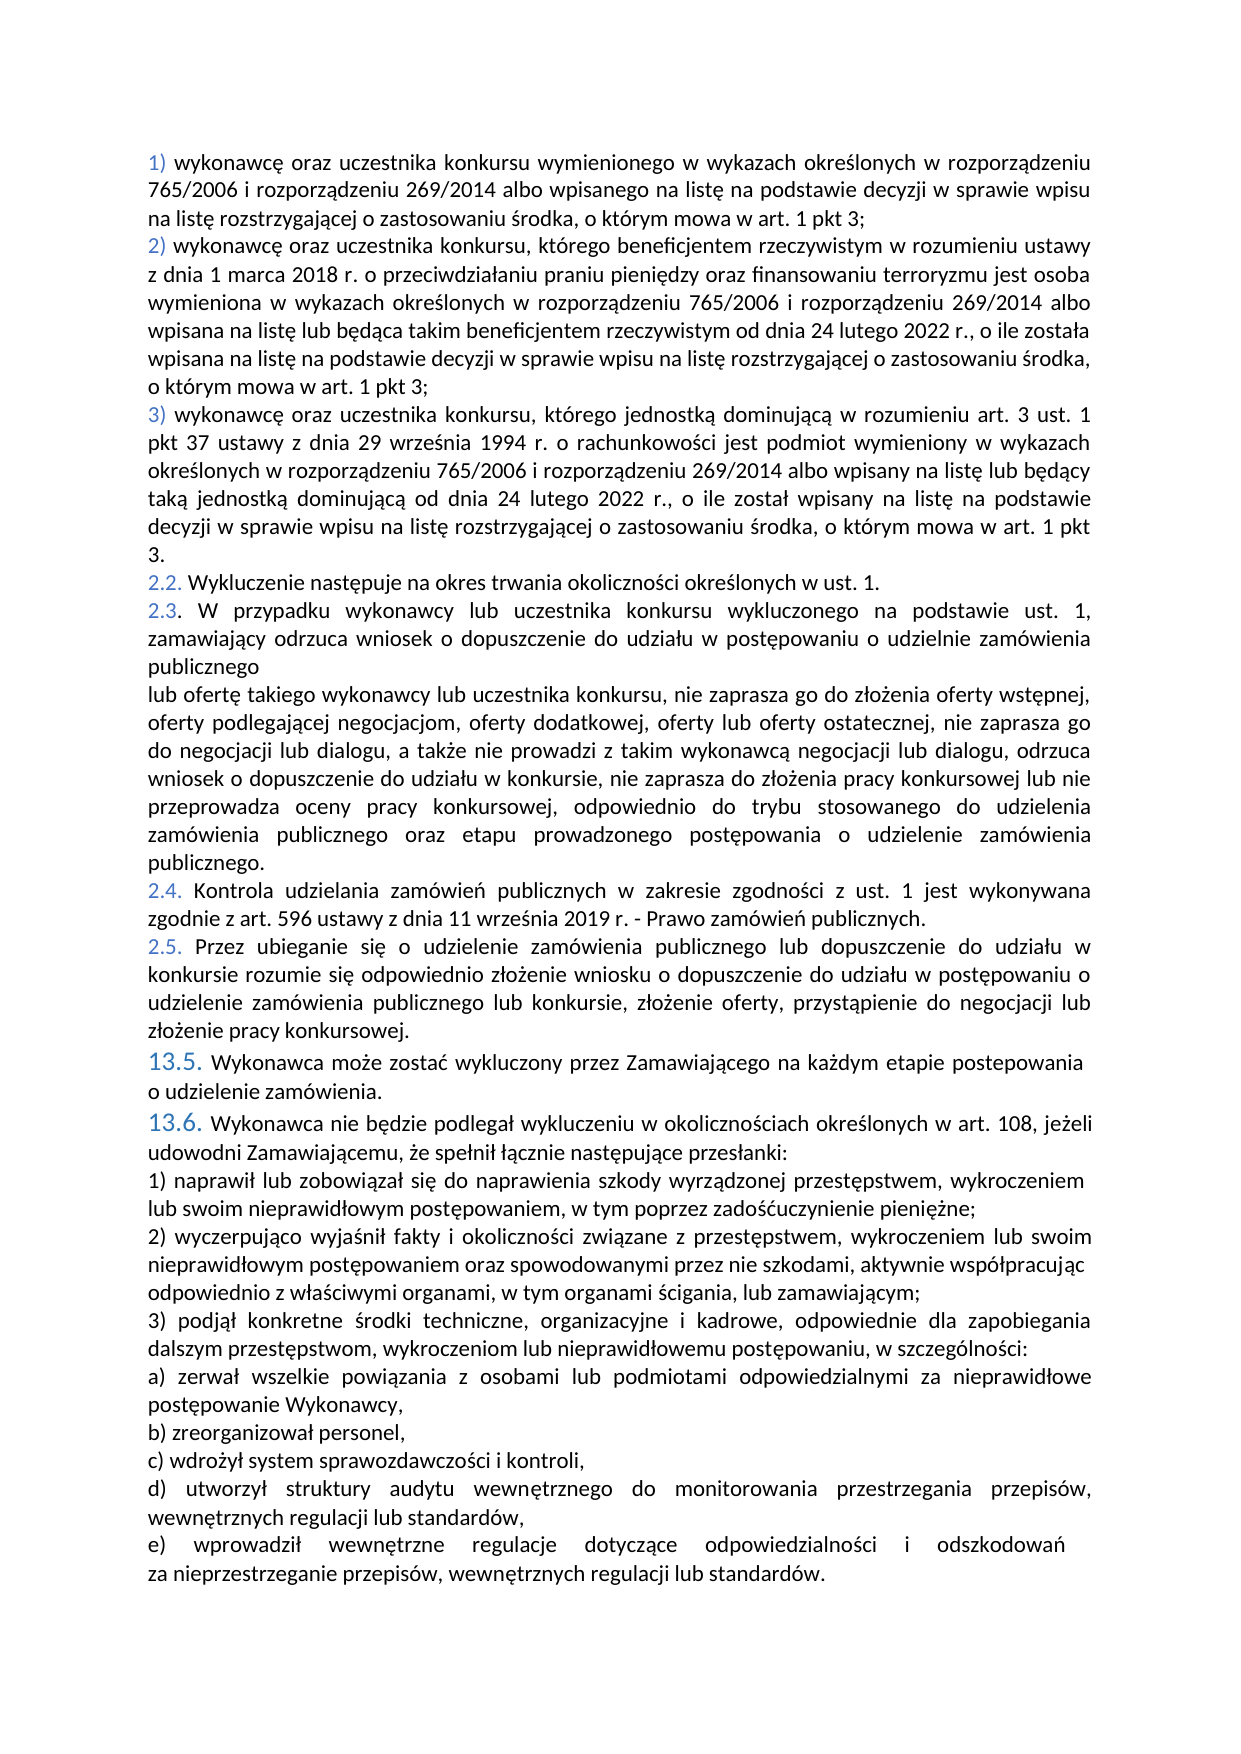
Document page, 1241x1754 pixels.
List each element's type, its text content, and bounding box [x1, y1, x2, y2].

text 1) wykonawcę oraz uczestnika konkursu wymienionego w wykazach określonych w rozporządzeniu 765/2006 i rozporządzeniu 269/2014 albo wpisanego na listę na podstawie decyzji w sprawie wpisu na listę rozstrzygającej o zastosowaniu środka, o którym mowa w art. 1 pkt 3; [148, 148, 1093, 232]
text 2) wykonawcę oraz uczestnika konkursu, którego beneficjentem rzeczywistym w rozumieniu ustawy z dnia 1 marca 2018 r. o przeciwdziałaniu praniu pieniędzy oraz finansowaniu terroryzmu jest osoba wymieniona w wykazach określonych w rozporządzeniu 765/2006 i rozporządzeniu 269/2014 albo wpisana na listę lub będąca takim beneficjentem rzeczywistym od dnia 24 lutego 2022 r., o ile została wpisana na listę na podstawie decyzji w sprawie wpisu na listę rozstrzygającej o zastosowaniu środka, o którym mowa w art. 1 pkt 3; [148, 232, 1093, 400]
text a) zerwał wszelkie powiązania z osobami lub podmiotami odpowiedzialnymi za nieprawidłowe postępowanie Wykonawcy, [148, 1362, 1093, 1418]
text 3) wykonawcę oraz uczestnika konkursu, którego jednostką dominującą w rozumieniu art. 3 ust. 1 pkt 37 ustawy z dnia 29 września 1994 r. o rachunkowości jest podmiot wymieniony w wykazach określonych w rozporządzeniu 765/2006 i rozporządzeniu 269/2014 albo wpisany na listę lub będący taką jednostką dominującą od dnia 24 lutego 2022 r., o ile został wpisany na listę na podstawie decyzji w sprawie wpisu na listę rozstrzygającej o zastosowaniu środka, o którym mowa w art. 1 pkt 3. [148, 400, 1093, 568]
text 2.2. Wykluczenie następuje na okres trwania okoliczności określonych w ust. 1. [148, 568, 1093, 596]
text c) wdrożył system sprawozdawczości i kontroli, [148, 1447, 1093, 1474]
text 2) wyczerpująco wyjaśnił fakty i okoliczności związane z przestępstwem, wykroczeniem lub swoim nieprawidłowym postępowaniem oraz spowodowanymi przez nie szkodami, aktywnie współpracując [148, 1222, 1093, 1278]
text 2.4. Kontrola udzielania zamówień publicznych w zakresie zgodności z ust. 1 jest wykonywana zgodnie z art. 596 ustawy z dnia 11 września 2019 r. - Prawo zamówień publicznych. [148, 876, 1093, 932]
text 3) podjął konkretne środki techniczne, organizacyjne i kadrowe, odpowiednie dla zapobiegania dalszym przestępstwom, wykroczeniom lub nieprawidłowemu postępowaniu, w szczególności: [148, 1306, 1093, 1362]
text e) wprowadził wewnętrzne regulacje dotyczące odpowiedzialności i odszkodowań za nieprzestrzeganie przepisów, wewnętrznych regulacji lub standardów. [148, 1531, 1093, 1587]
text 13.5. Wykonawca może zostać wykluczony przez Zamawiającego na każdym etapie postepowania o udzielenie zamówienia. [148, 1044, 1093, 1105]
text b) zreorganizował personel, [148, 1418, 1093, 1447]
text 1) naprawił lub zobowiązał się do naprawienia szkody wyrządzonej przestępstwem, wykroczeniem lub swoim nieprawidłowym postępowaniem, w tym poprzez zadośćuczynienie pieniężne; [148, 1166, 1093, 1222]
text 2.5. Przez ubieganie się o udzielenie zamówienia publicznego lub dopuszczenie do udziału w konkursie rozumie się odpowiednio złożenie wniosku o dopuszczenie do udziału w postępowaniu o udzielenie zamówienia publicznego lub konkursie, złożenie oferty, przystąpienie do negocjacji lub złożenie pracy konkursowej. [148, 932, 1093, 1044]
text 13.6. Wykonawca nie będzie podlegał wykluczeniu w okolicznościach określonych w art. 108, jeżeli udowodni Zamawiającemu, że spełnił łącznie następujące przesłanki: [148, 1105, 1093, 1166]
text odpowiednio z właściwymi organami, w tym organami ścigania, lub zamawiającym; [148, 1278, 1093, 1306]
text 2.3. W przypadku wykonawcy lub uczestnika konkursu wykluczonego na podstawie ust. 1, zamawiający odrzuca wniosek o dopuszczenie do udziału w postępowaniu o udzielnie zamówienia publicznego lub ofertę takiego wykonawcy lub uczestnika konkursu, nie zaprasza go do złożenia oferty wstępnej, oferty podlegającej negocjacjom, oferty dodatkowej, oferty lub oferty ostatecznej, nie zaprasza go do negocjacji lub dialogu, a także nie prowadzi z takim wykonawcą negocjacji lub dialogu, odrzuca wniosek o dopuszczenie do udziału w konkursie, nie zaprasza do złożenia pracy konkursowej lub nie przeprowadza oceny pracy konkursowej, odpowiednio do trybu stosowanego do udzielenia zamówienia publicznego oraz etapu prowadzonego postępowania o udzielenie zamówienia publicznego. [148, 596, 1093, 876]
text d) utworzył struktury audytu wewnętrznego do monitorowania przestrzegania przepisów, wewnętrznych regulacji lub standardów, [148, 1474, 1093, 1531]
